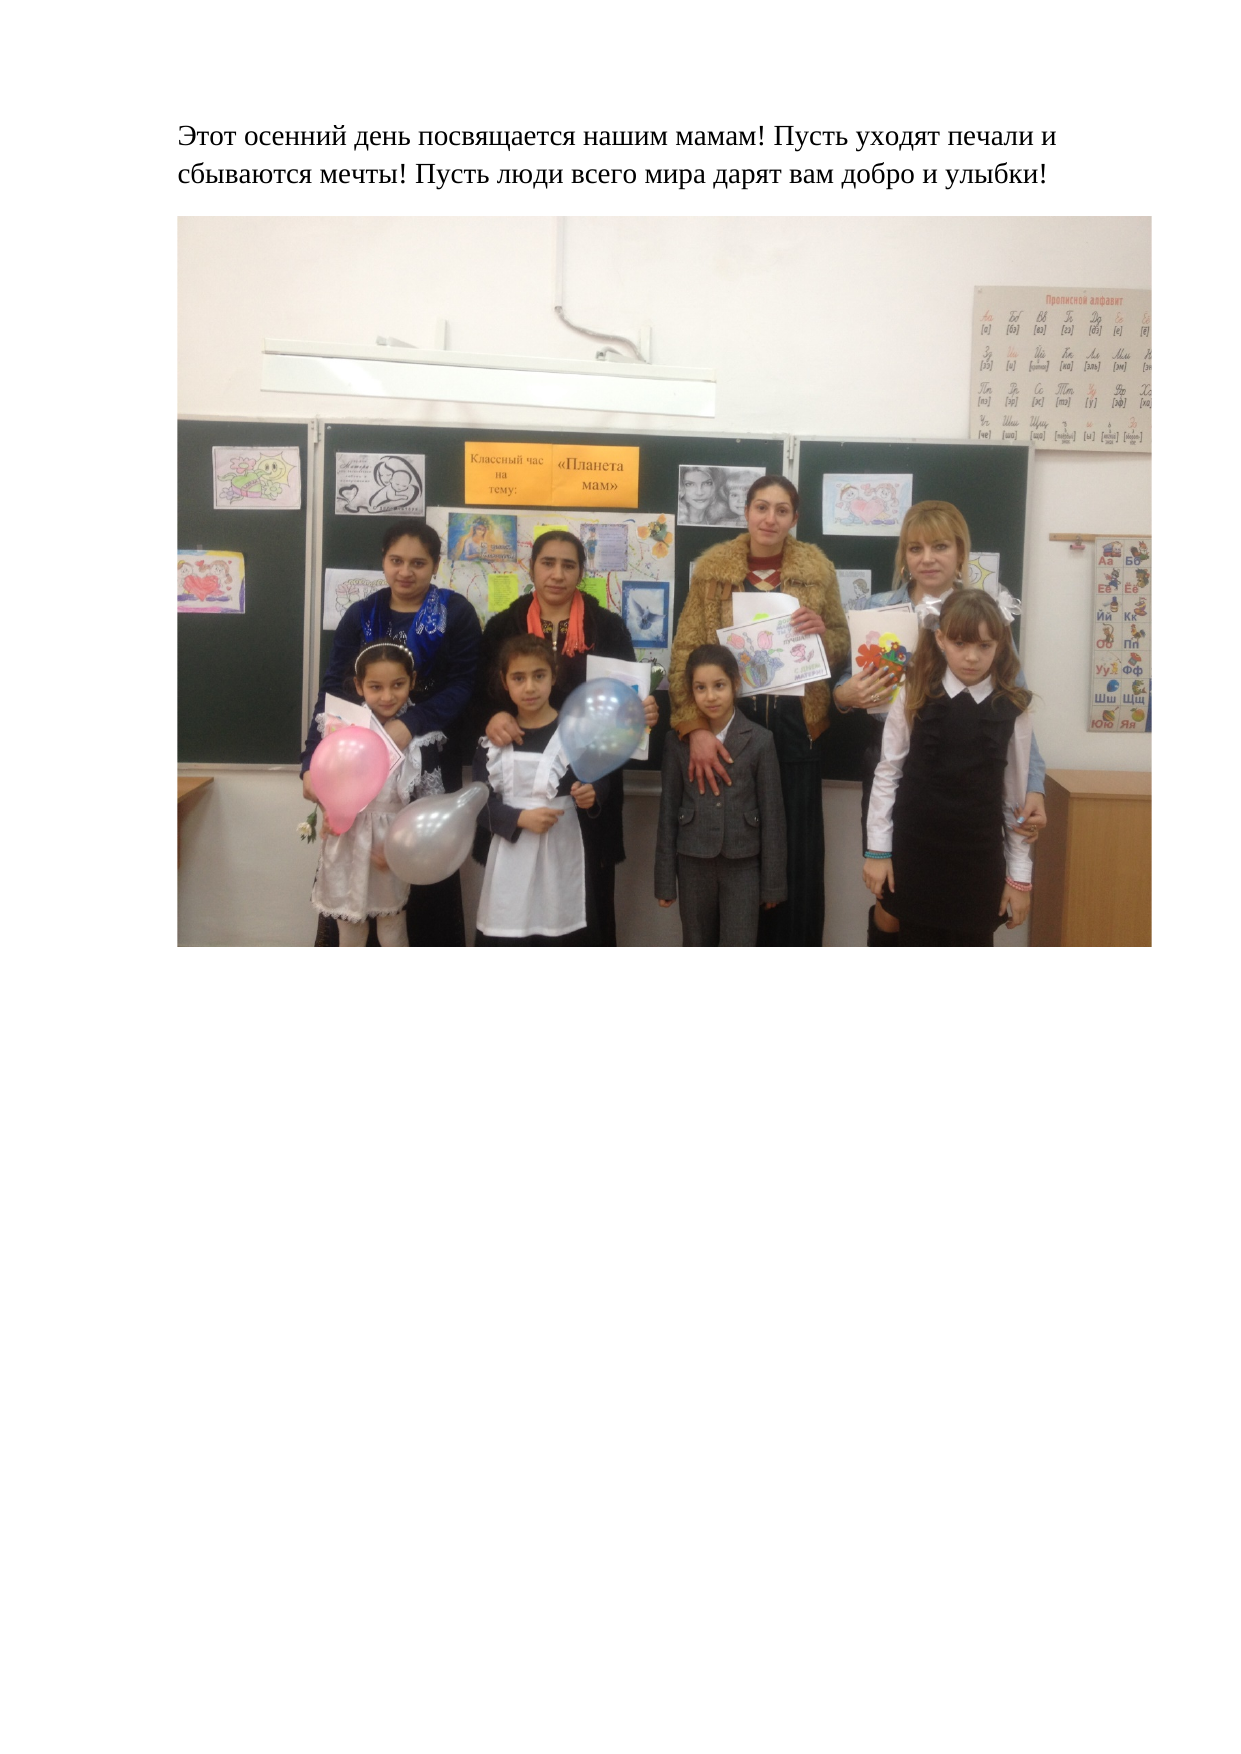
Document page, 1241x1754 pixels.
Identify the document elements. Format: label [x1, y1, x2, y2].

picture [177, 216, 1152, 947]
text [177, 118, 1152, 190]
